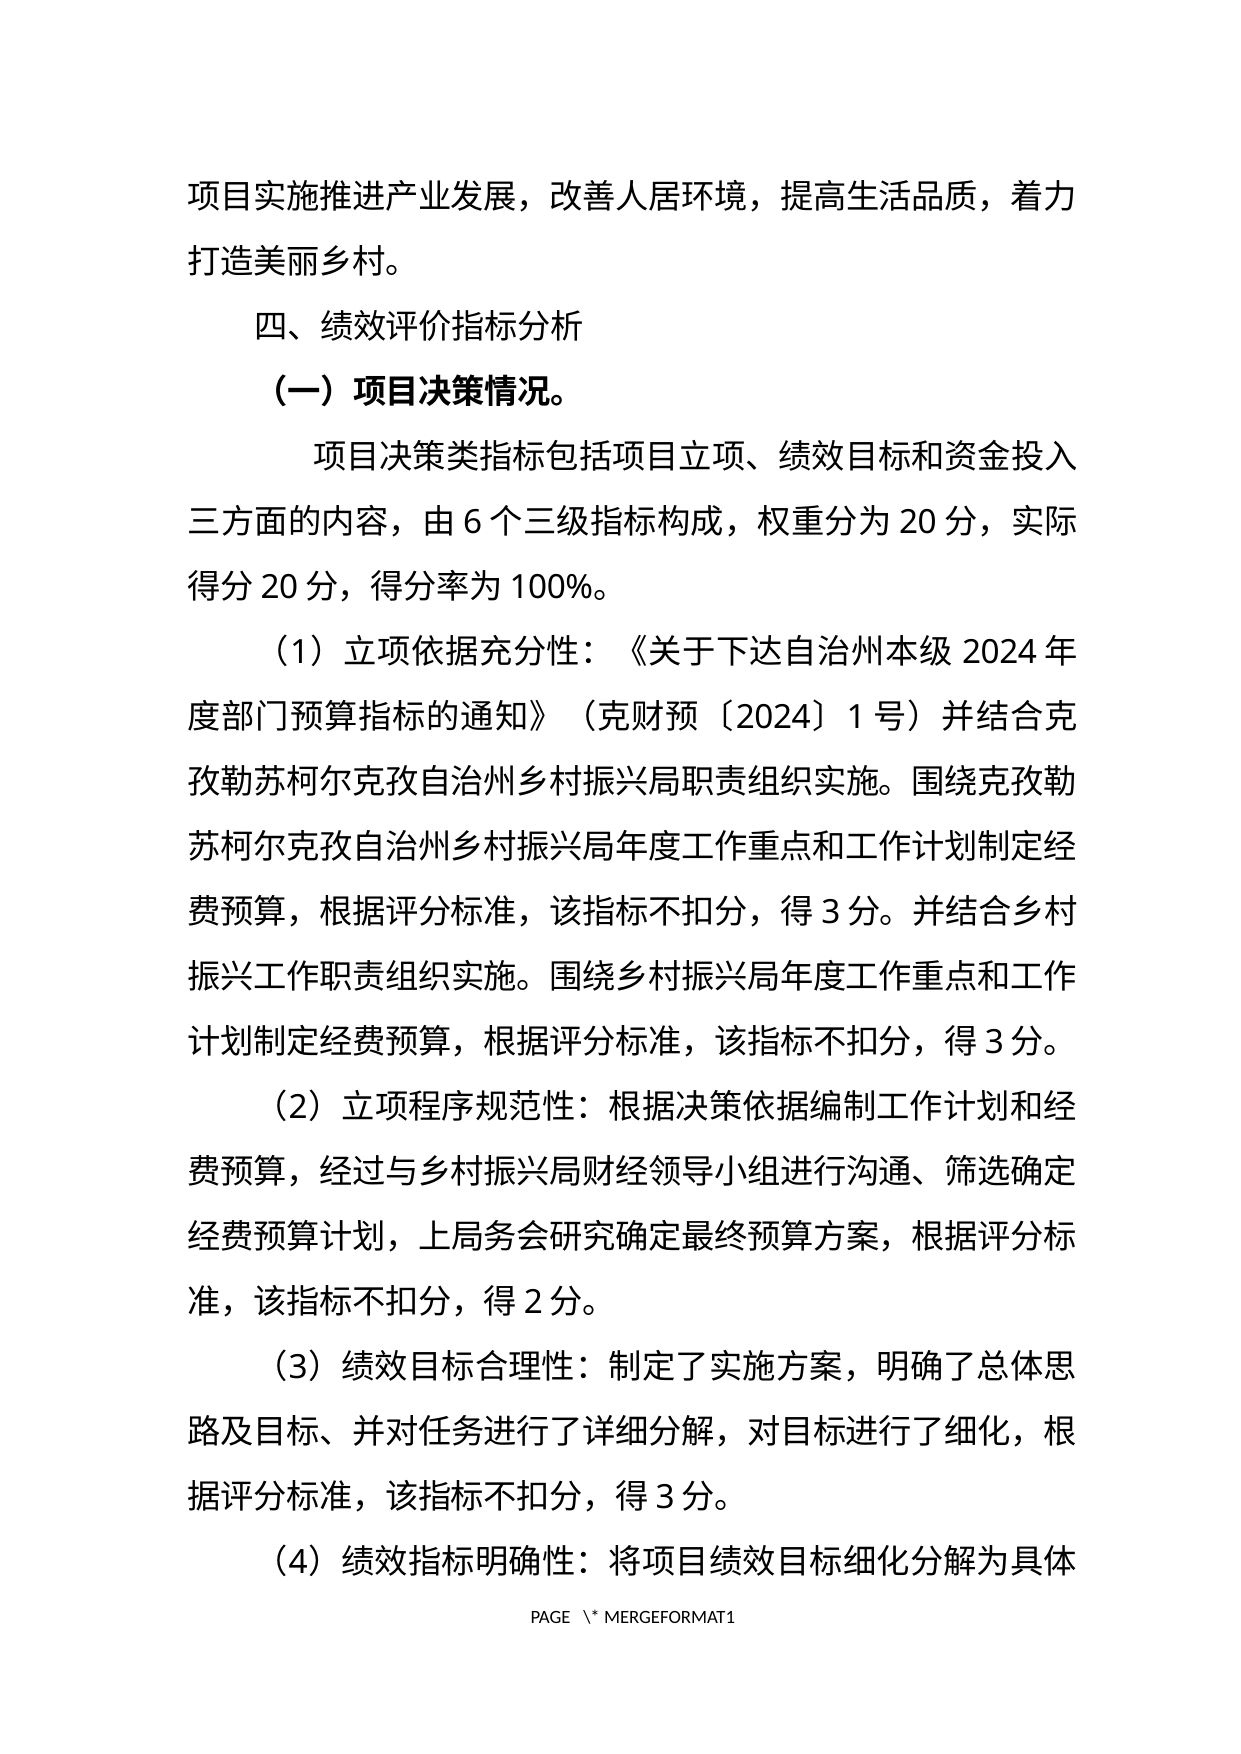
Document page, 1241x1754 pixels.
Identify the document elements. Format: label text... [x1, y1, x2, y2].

text 四、绩效评价指标分析 [187, 292, 1078, 357]
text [187, 422, 1078, 1592]
text （一）项目决策情况。 [187, 357, 1078, 422]
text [187, 162, 1078, 292]
